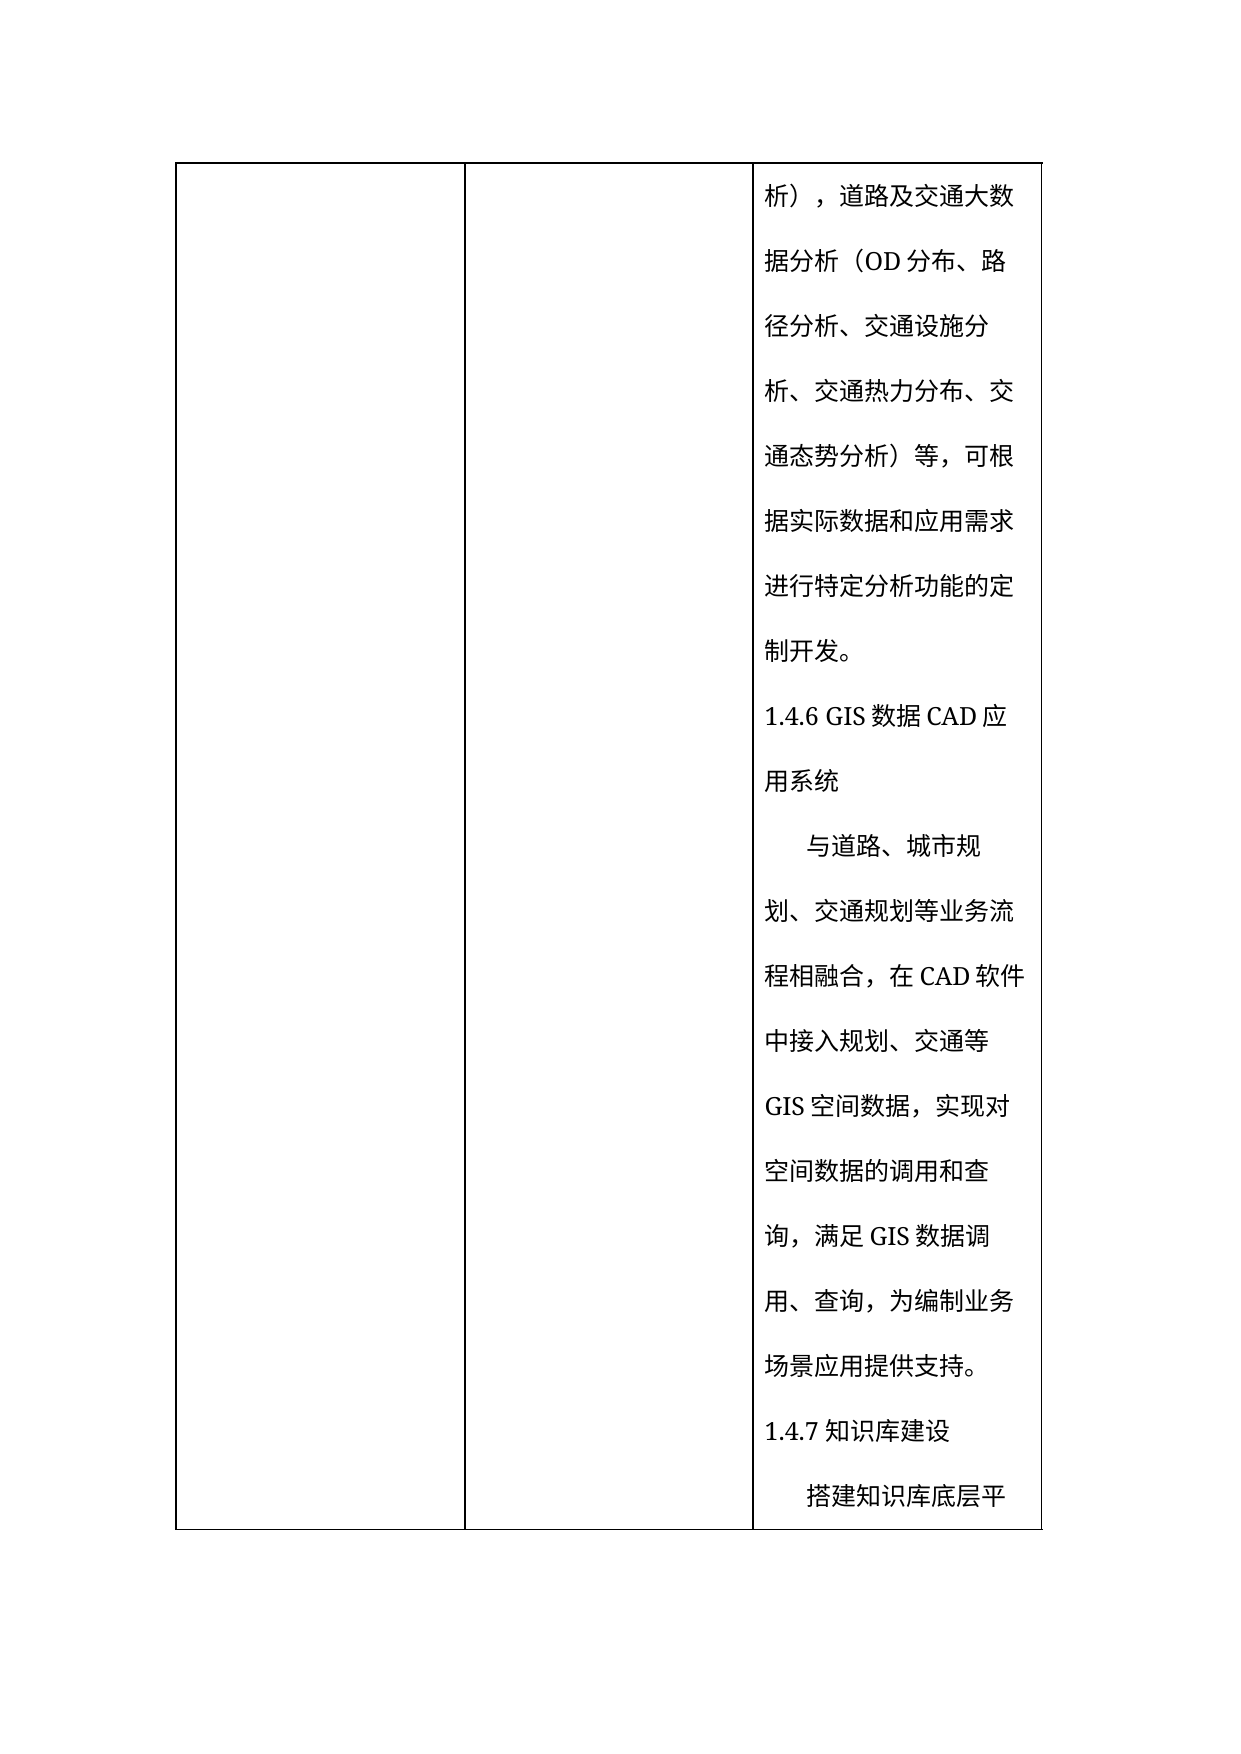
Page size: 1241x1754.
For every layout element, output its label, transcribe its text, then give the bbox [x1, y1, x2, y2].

table_cell 1 [466, 164, 752, 1528]
table_cell [177, 164, 464, 1528]
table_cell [754, 164, 1041, 1528]
